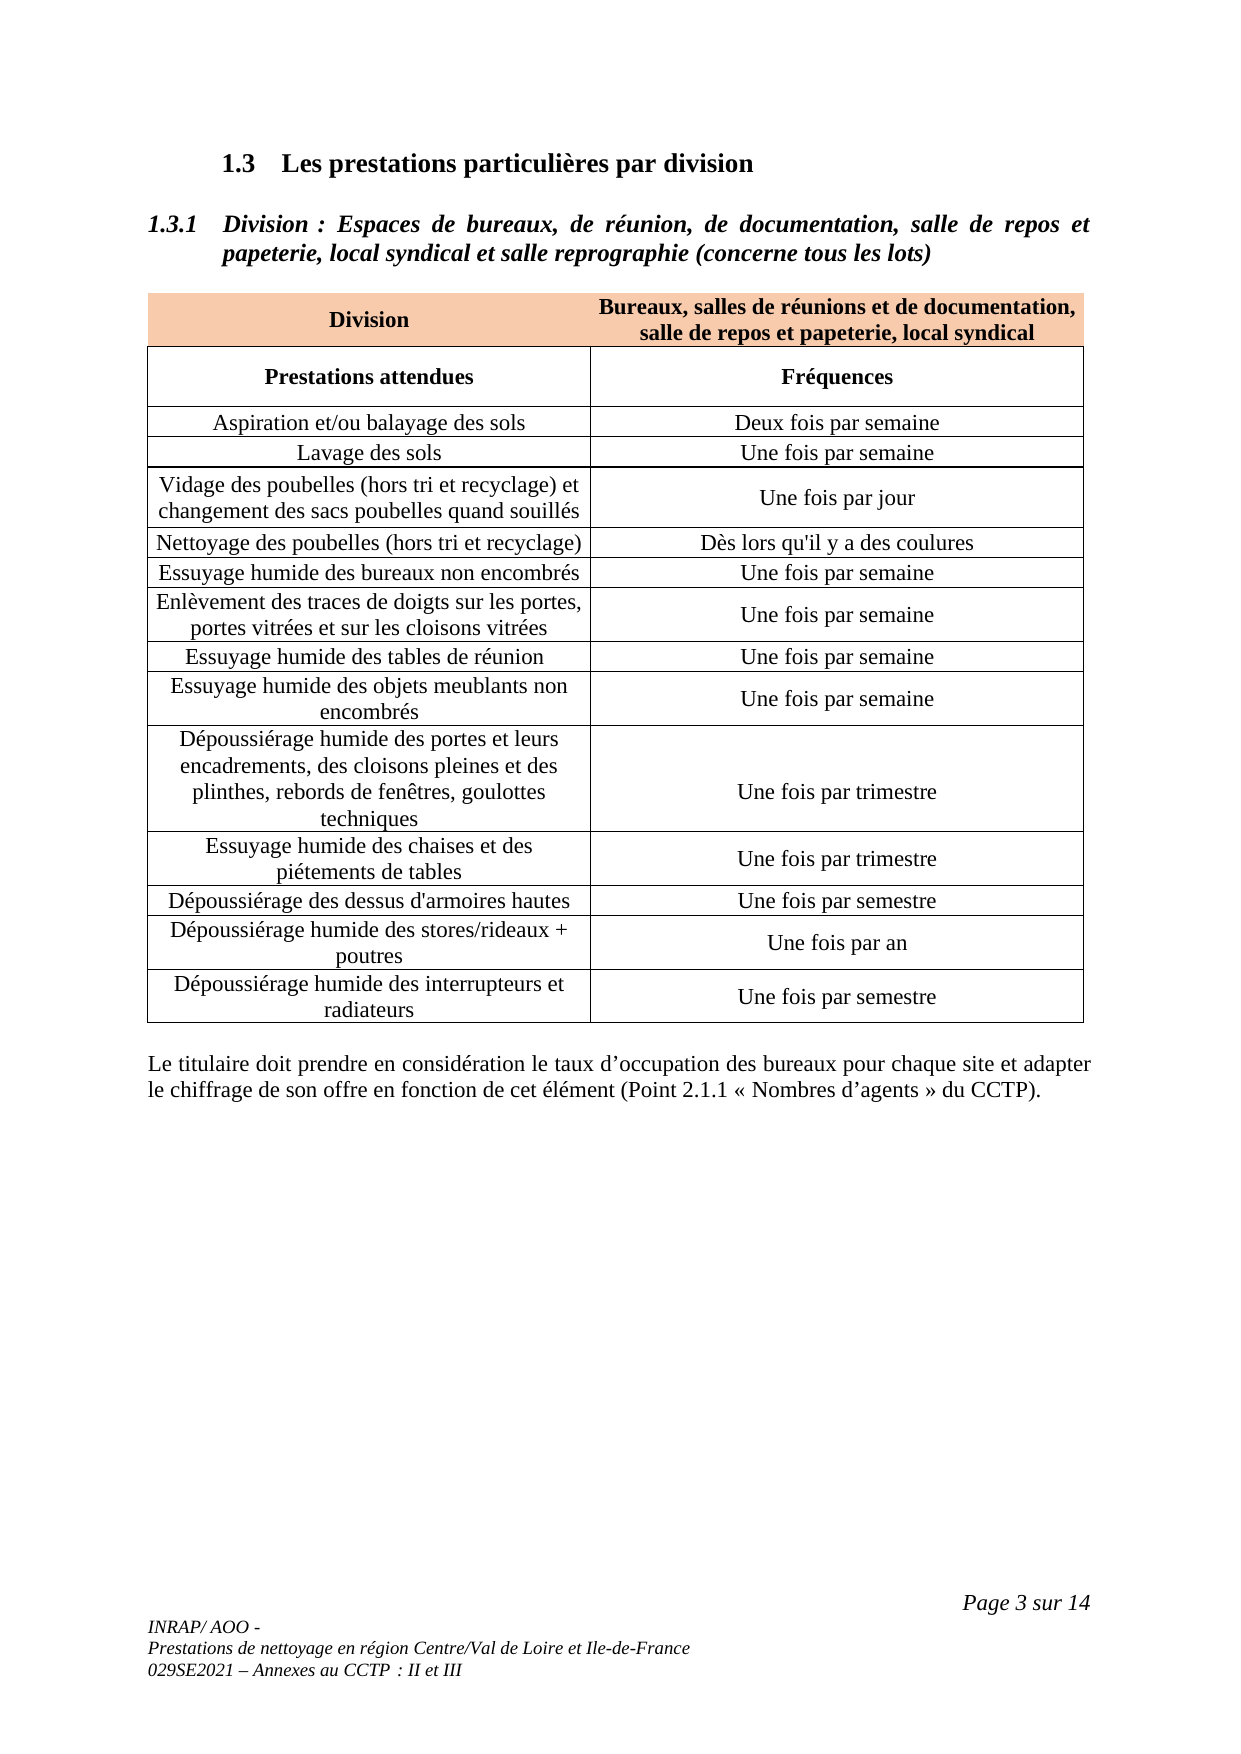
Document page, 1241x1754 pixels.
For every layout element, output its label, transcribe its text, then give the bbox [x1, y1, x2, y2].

table_cell Aspiration et/ou balayage des sols [148, 407, 590, 436]
table_cell Enlèvement des traces de doigts sur les portes, portes vitrées et sur les cloisons vitrées [148, 588, 590, 641]
table_cell Une fois par jour [591, 468, 1083, 527]
table_cell Une fois par an [591, 916, 1083, 968]
table_cell Dépoussiérage des dessus d'armoires hautes [148, 886, 590, 915]
table_cell Dépoussiérage humide des stores/rideaux + poutres [148, 916, 590, 968]
table_cell Fréquences [591, 347, 1083, 406]
subtitle Division : Espaces de bureaux, de réunion, de documentation, salle de repos et papeterie, local syndical et salle reprographie (concerne tous les lots) [148, 209, 1093, 267]
table_cell Essuyage humide des objets meublants non encombrés [148, 672, 590, 724]
table_cell Une fois par trimestre [591, 832, 1083, 885]
table_cell Dès lors qu'il y a des coulures [591, 528, 1083, 557]
table_cell Une fois par semestre [591, 970, 1083, 1022]
table_cell Prestations attendues [148, 347, 590, 406]
table_cell Deux fois par semaine [591, 407, 1083, 436]
table_header Division [148, 293, 591, 346]
table_cell Dépoussiérage humide des interrupteurs et radiateurs [148, 970, 590, 1022]
table_cell Une fois par semaine [591, 672, 1083, 724]
table_cell Une fois par semaine [591, 558, 1083, 587]
subtitle Les prestations particulières par division [221, 148, 1093, 179]
table_cell Une fois par semaine [591, 588, 1083, 641]
table_cell Essuyage humide des tables de réunion [148, 642, 590, 671]
table_cell Lavage des sols [148, 437, 590, 466]
table_cell Essuyage humide des bureaux non encombrés [148, 558, 590, 587]
table_header Bureaux, salles de réunions et de documentation, salle de repos et papeterie, local syndical [591, 293, 1084, 346]
table_cell Essuyage humide des chaises et des piétements de tables [148, 832, 590, 885]
table_cell Une fois par semaine [591, 642, 1083, 671]
table_cell Nettoyage des poubelles (hors tri et recyclage) [148, 528, 590, 557]
table_cell Une fois par trimestre [591, 726, 1083, 831]
table_cell Une fois par semaine [591, 437, 1083, 466]
table_cell Vidage des poubelles (hors tri et recyclage) et changement des sacs poubelles quand souillés [148, 468, 590, 527]
table_cell Dépoussiérage humide des portes et leurs encadrements, des cloisons pleines et des plinthes, rebords de fenêtres, goulottes techniques [148, 726, 590, 831]
text Le titulaire doit prendre en considération le taux d’occupation des bureaux pour chaque site et adapter le chiffrage de son offre en fonction de cet élément (Point 2.1.1 « Nombres d’agents » du CCTP). [148, 1050, 1093, 1102]
table_cell Une fois par semestre [591, 886, 1083, 915]
